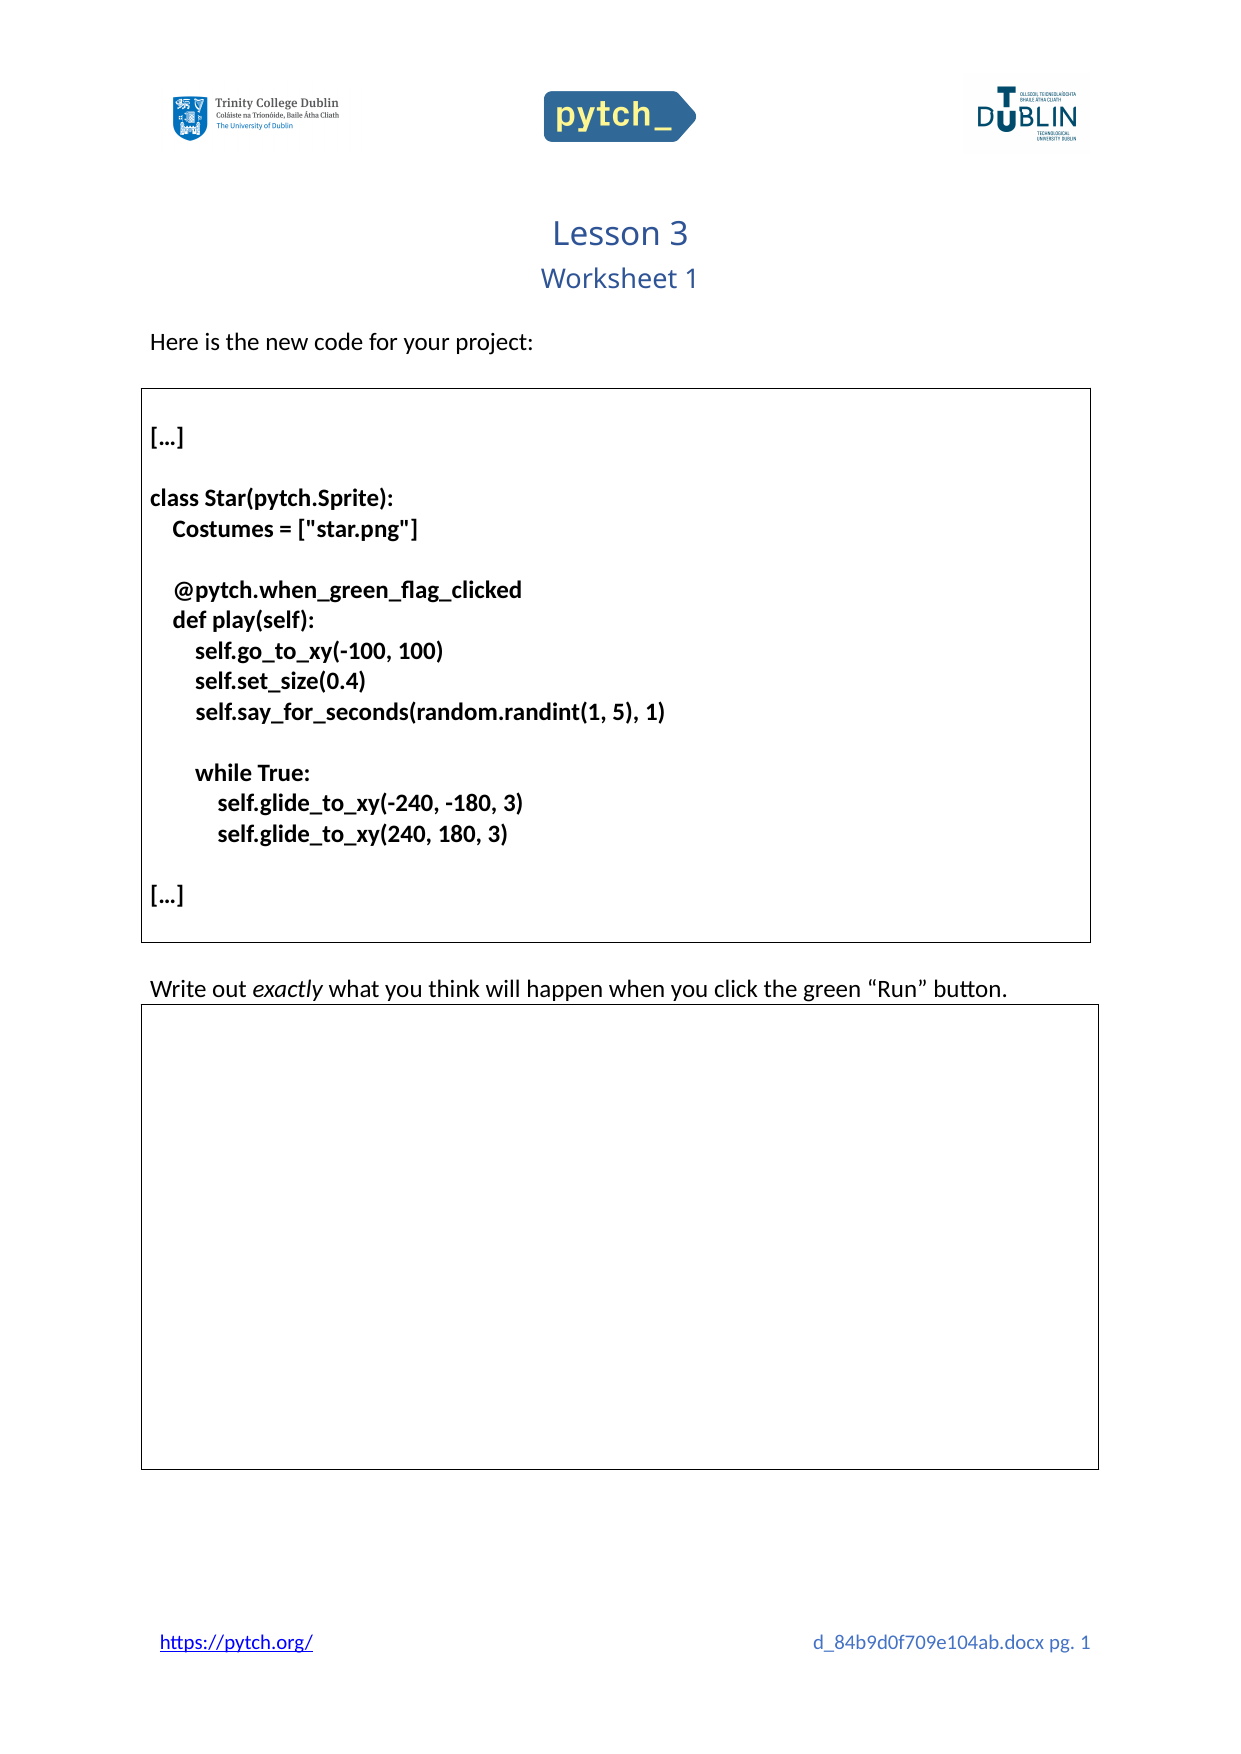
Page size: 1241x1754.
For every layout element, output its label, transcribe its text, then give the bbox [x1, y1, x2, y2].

text while True: [150, 757, 1090, 787]
text self.say_for_seconds(random.randint(1, 5), 1) [150, 696, 1090, 726]
text self.set_size(0.4) [150, 665, 1090, 696]
text Write out exactly what you think will happen when you click the green “Run” button. [150, 974, 1090, 1004]
text self.glide_to_xy(240, 180, 3) [150, 818, 1090, 848]
text def play(self): [150, 604, 1090, 635]
text Here is the new code for your project: [150, 326, 1090, 357]
picture [150, 81, 362, 154]
text @pytch.when_green_flag_clicked [150, 574, 1090, 604]
picture [963, 73, 1091, 154]
text Costumes = ["star.png"] [150, 513, 1090, 543]
subtitle Worksheet 1 [150, 259, 1090, 296]
text […] [150, 879, 1090, 909]
text self.glide_to_xy(-240, -180, 3) [150, 787, 1090, 818]
picture [496, 78, 744, 154]
text […] [150, 421, 1090, 452]
subtitle Lesson 3 [150, 209, 1090, 255]
text class Star(pytch.Sprite): [150, 482, 1090, 513]
text self.go_to_xy(-100, 100) [150, 635, 1090, 665]
